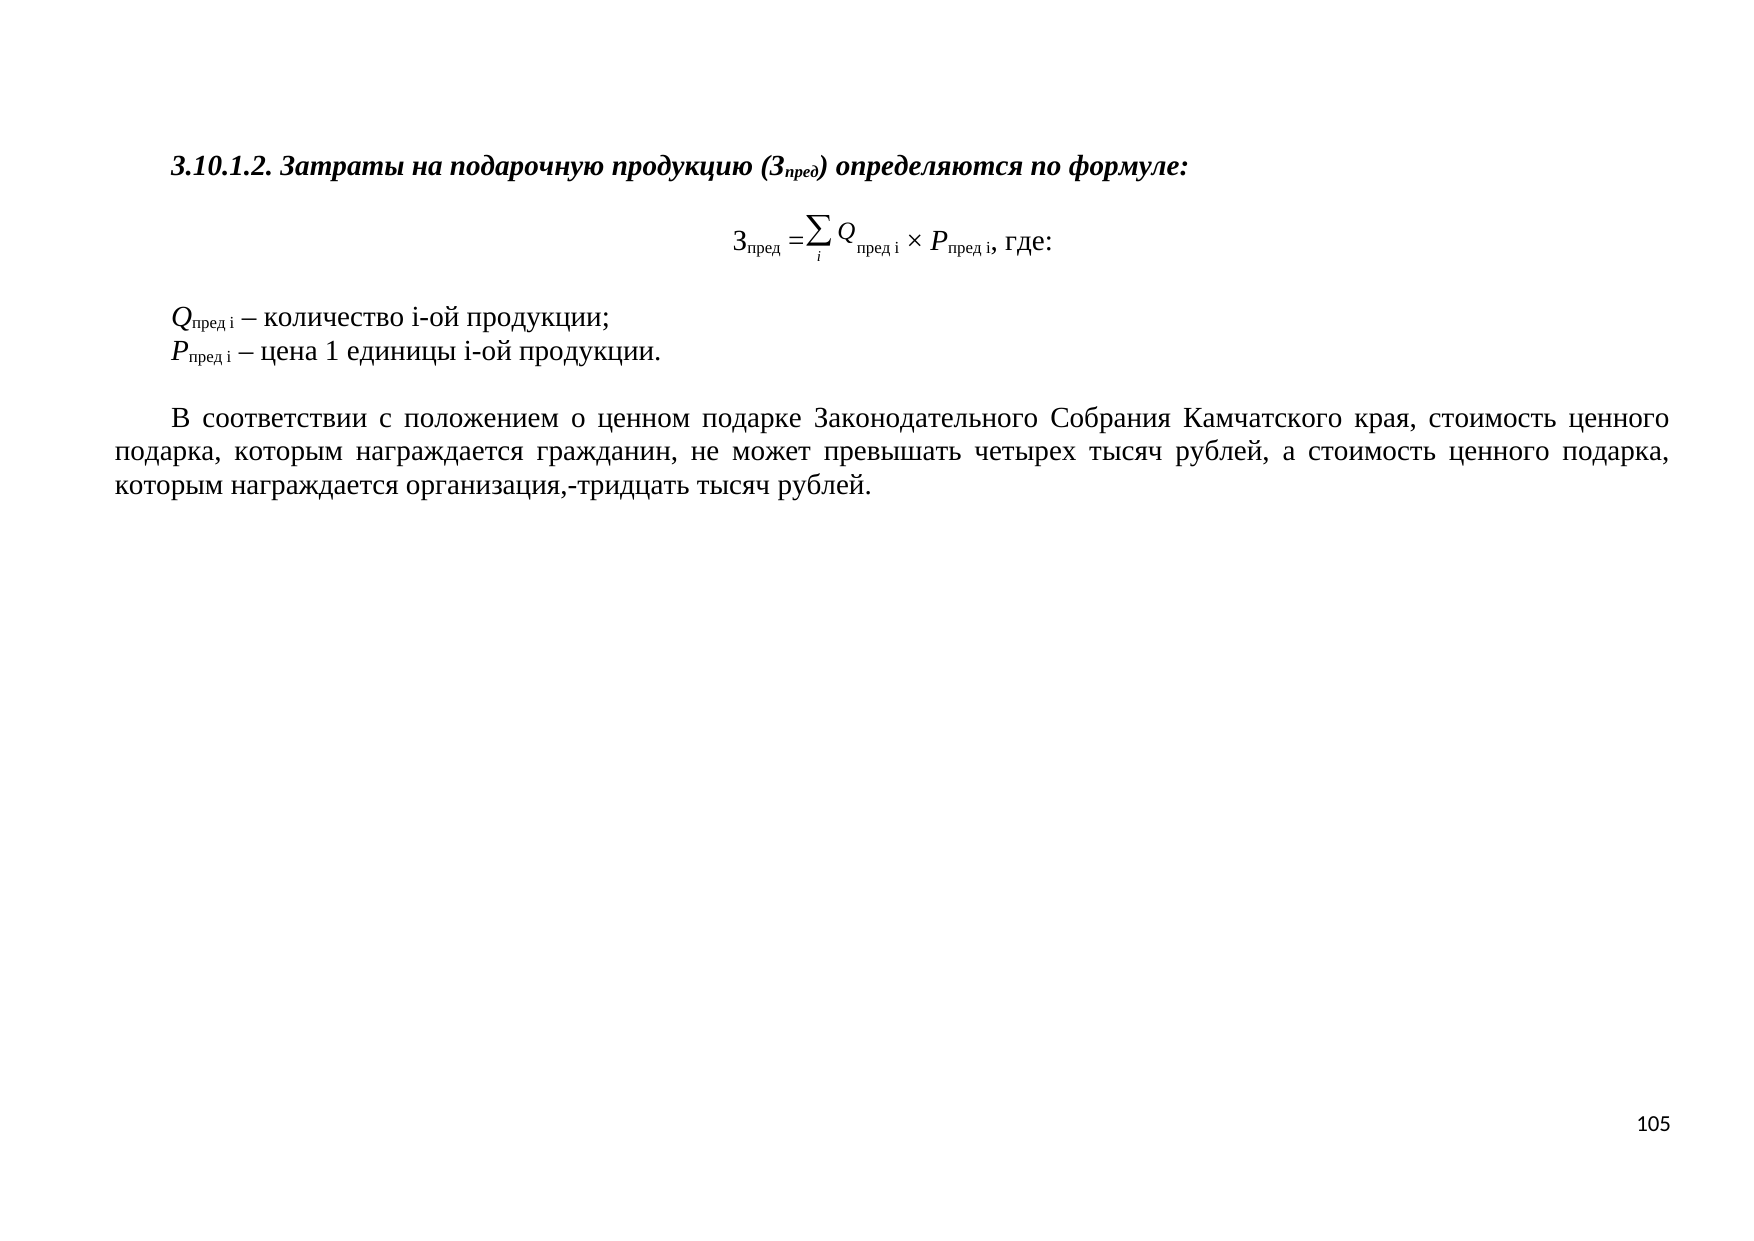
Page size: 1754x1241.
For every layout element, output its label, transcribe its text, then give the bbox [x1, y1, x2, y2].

text Qпред i – количество i-ой продукции; [114, 299, 1671, 333]
text В соответствии с положением о ценном подарке Законодательного Собрания Камчатского края, стоимость ценного подарка, которым награждается гражданин, не может превышать четырех тысяч рублей, а стоимость ценного подарка, которым награждается организация,-тридцать тысяч рублей. [114, 400, 1671, 500]
text Pпред i – цена 1 единицы i-ой продукции. [114, 333, 1671, 366]
text Зпред =пред i × Pпред i, где: [114, 215, 1671, 266]
text 3.10.1.2. Затраты на подарочную продукцию (Зпред) определяются по формуле: [114, 148, 1671, 181]
